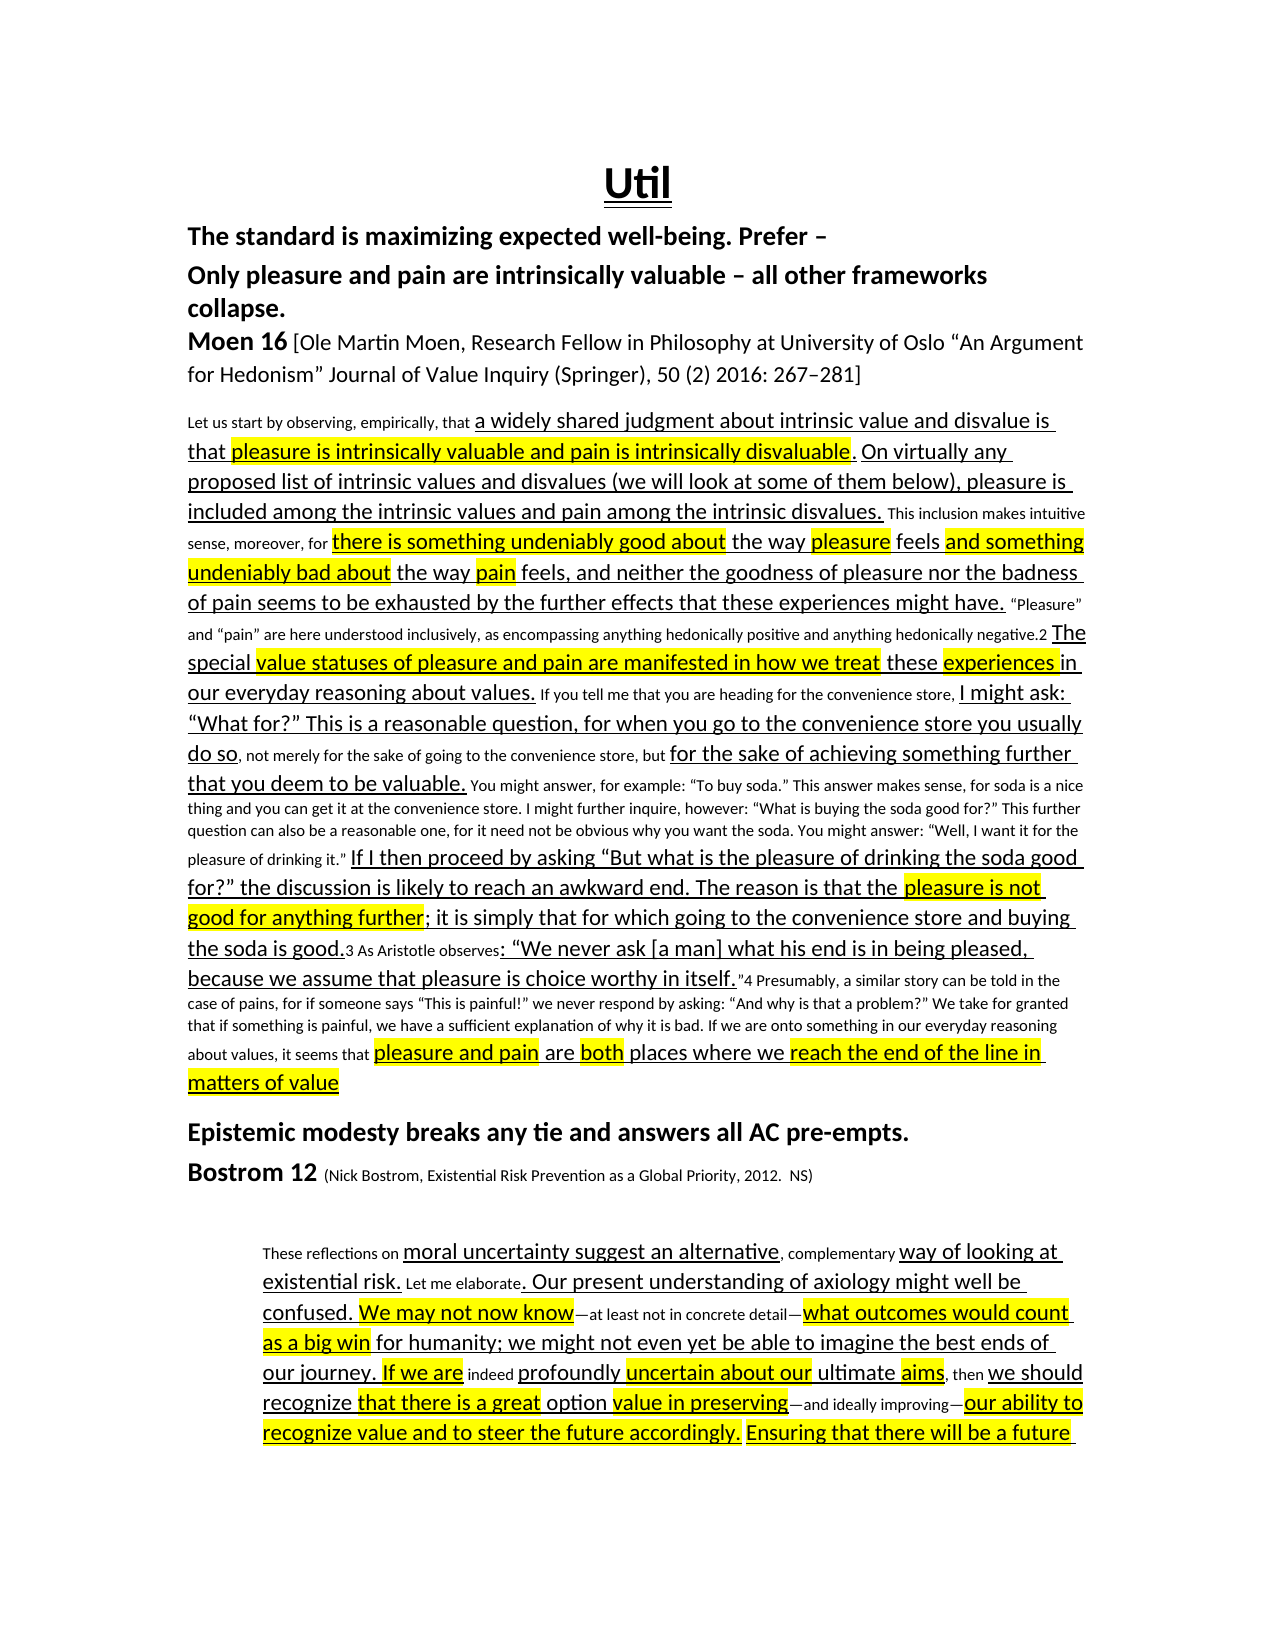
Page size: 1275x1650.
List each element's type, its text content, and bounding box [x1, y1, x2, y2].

subtitle The standard is maximizing expected well-being. Prefer – [187, 219, 1087, 252]
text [262, 1237, 1087, 1446]
subtitle Bostrom 12 (Nick Bostrom, Existential Risk Prevention as a Global Priority, 2012. NS) [187, 1155, 1087, 1188]
text Moen 16 [Ole Martin Moen, Research Fellow in Philosophy at University of Oslo “An Argument for Hedonism” Journal of Value Inquiry (Springer), 50 (2) 2016: 267–281] [187, 324, 1087, 388]
subtitle Only pleasure and pain are intrinsically valuable – all other frameworks collapse. [187, 258, 1087, 324]
text Let us start by observing, empirically, that a widely shared judgment about intrinsic value and disvalue is that pleasure is intrinsically valuable and pain is intrinsically disvaluable. On virtually any proposed list of intrinsic values and disvalues (we will look at some of them below), pleasure is included among the intrinsic values and pain among the intrinsic disvalues. This inclusion makes intuitive sense, moreover, for there is something undeniably good about the way pleasure feels and something undeniably bad about the way pain feels, and neither the goodness of pleasure nor the badness of pain seems to be exhausted by the further effects that these experiences might have. “Pleasure” and “pain” are here understood inclusively, as encompassing anything hedonically positive and anything hedonically negative.2 The special value statuses of pleasure and pain are manifested in how we treat these experiences in our everyday reasoning about values. If you tell me that you are heading for the convenience store, I might ask: “What for?” This is a reasonable question, for when you go to the convenience store you usually do so, not merely for the sake of going to the convenience store, but for the sake of achieving something further that you deem to be valuable. You might answer, for example: “To buy soda.” This answer makes sense, for soda is a nice thing and you can get it at the convenience store. I might further inquire, however: “What is buying the soda good for?” This further question can also be a reasonable one, for it need not be obvious why you want the soda. You might answer: “Well, I want it for the pleasure of drinking it.” If I then proceed by asking “But what is the pleasure of drinking the soda good for?” the discussion is likely to reach an awkward end. The reason is that the pleasure is not good for anything further; it is simply that for which going to the convenience store and buying the soda is good.3 As Aristotle observes: “We never ask [a man] what his end is in being pleased, because we assume that pleasure is choice worthy in itself.”4 Presumably, a similar story can be told in the case of pains, for if someone says “This is painful!” we never respond by asking: “And why is that a problem?” We take for granted that if something is painful, we have a sufficient explanation of why it is bad. If we are onto something in our everyday reasoning about values, it seems that pleasure and pain are both places where we reach the end of the line in matters of value [187, 407, 1087, 1096]
subtitle Epistemic modesty breaks any tie and answers all AC pre-empts. [187, 1115, 1087, 1148]
subtitle Util [187, 154, 1087, 210]
